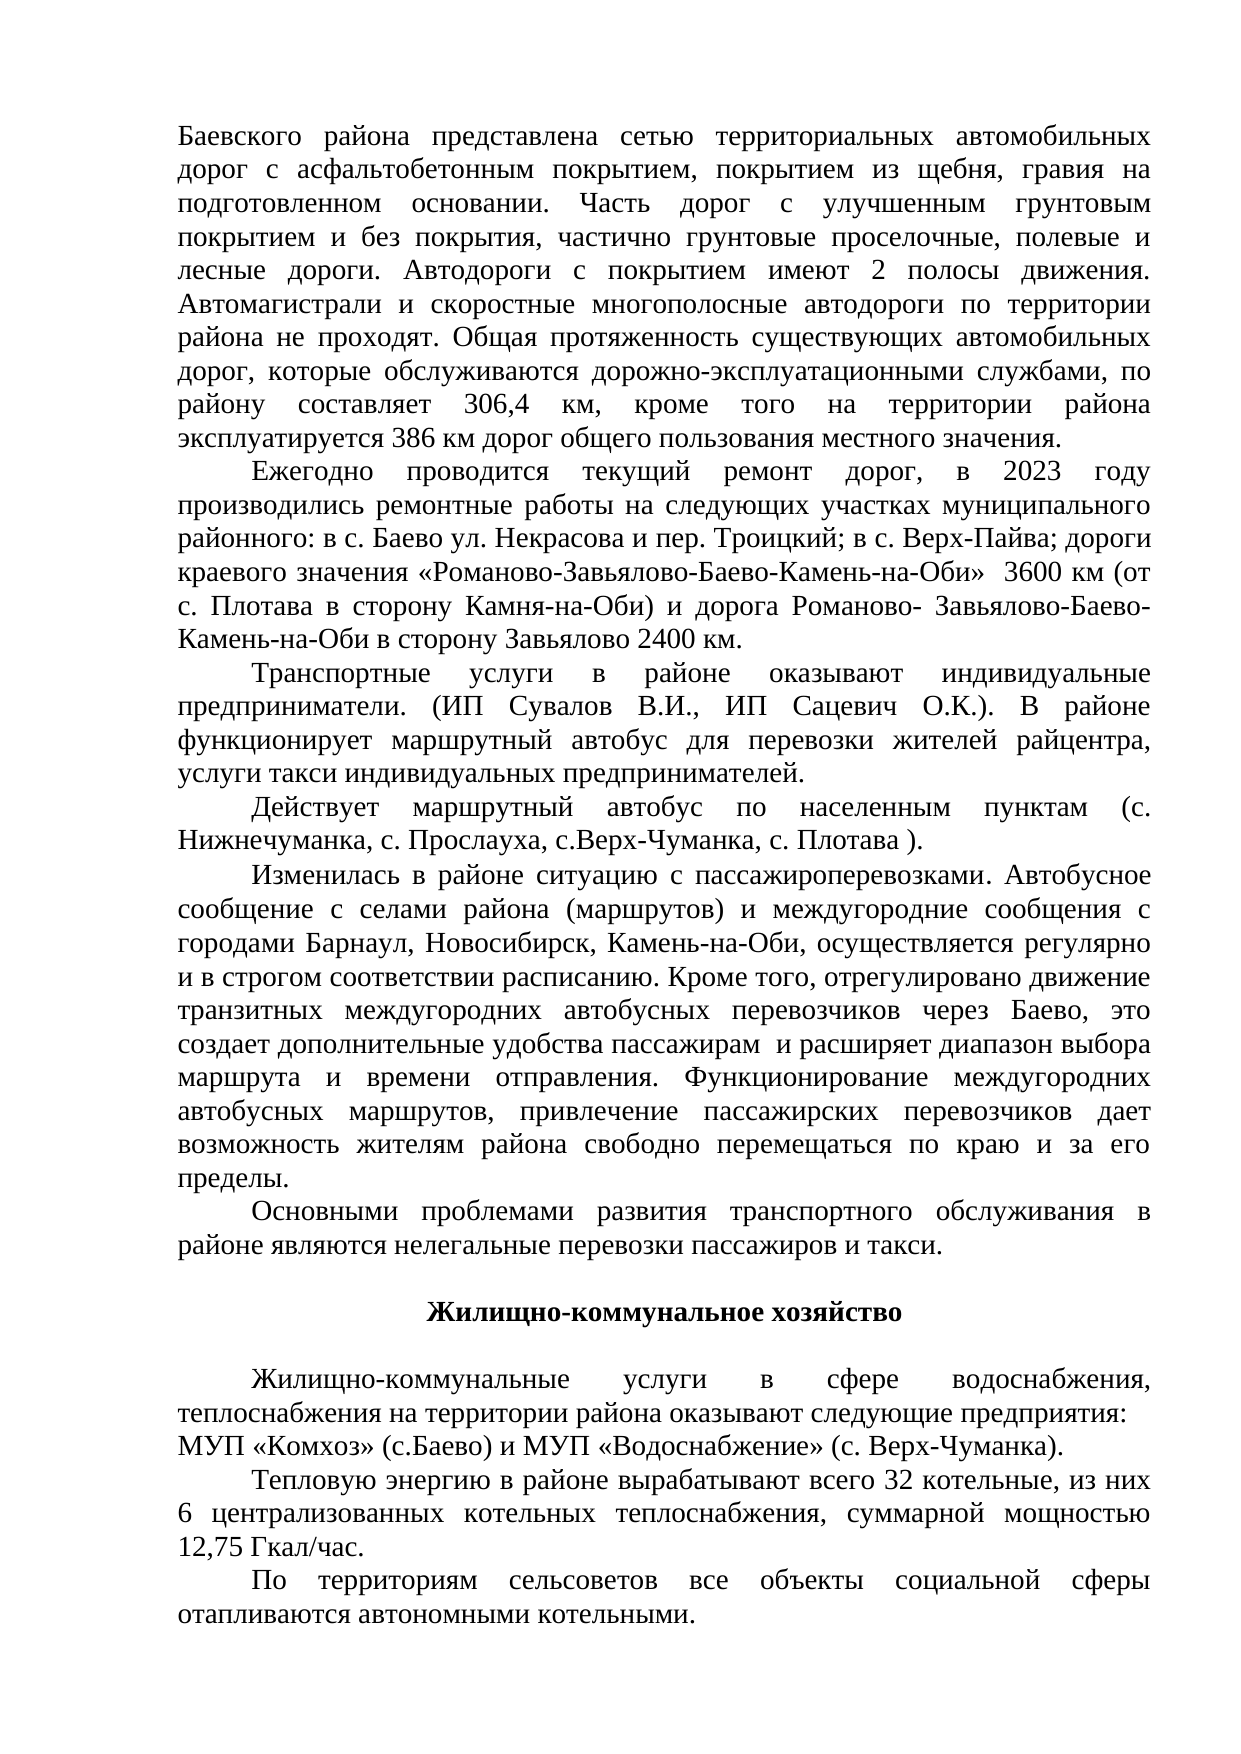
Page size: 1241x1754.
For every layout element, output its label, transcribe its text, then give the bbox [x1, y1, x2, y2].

text Ежегодно проводится текущий ремонт дорог, в 2023 году производились ремонтные работы на следующих участках муниципального районного: в с. Баево ул. Некрасова и пер. Троицкий; в с. Верх-Пайва; дороги краевого значения «Романово-Завьялово-Баево-Камень-на-Оби» 3600 км (от с. Плотава в сторону Камня-на-Оби) и дорога Романово- Завьялово-Баево-Камень-на-Оби в сторону Завьялово 2400 км. [177, 453, 1152, 655]
text Жилищно-коммунальное хозяйство [177, 1294, 1152, 1328]
text Тепловую энергию в районе вырабатывают всего 32 котельные, из них 6 централизованных котельных теплоснабжения, суммарной мощностью 12,75 Гкал/час. [177, 1462, 1152, 1562]
text МУП «Комхоз» (с.Баево) и МУП «Водоснабжение» (с. Верх-Чуманка). [177, 1428, 1152, 1462]
text По территориям сельсоветов все объекты социальной сферы отапливаются автономными котельными. [177, 1562, 1152, 1629]
text Транспортные услуги в районе оказывают индивидуальные предприниматели. (ИП Сувалов В.И., ИП Сацевич О.К.). В районе функционирует маршрутный автобус для перевозки жителей райцентра, услуги такси индивидуальных предпринимателей. [177, 655, 1152, 789]
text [177, 118, 1152, 453]
text Действует маршрутный автобус по населенным пунктам (с. Нижнечуманка, с. Прослауха, с.Верх-Чуманка, с. Плотава ). [177, 789, 1152, 856]
text Жилищно-коммунальные услуги в сфере водоснабжения, теплоснабжения на территории района оказывают следующие предприятия: [177, 1361, 1152, 1428]
text Изменилась в районе ситуацию с пассажироперевозками. Автобусное сообщение с селами района (маршрутов) и междугородние сообщения с городами Барнаул, Новосибирск, Камень-на-Оби, осуществляется регулярно и в строгом соответствии расписанию. Кроме того, отрегулировано движение транзитных междугородних автобусных перевозчиков через Баево, это создает дополнительные удобства пассажирам и расширяет диапазон выбора маршрута и времени отправления. Функционирование междугородних автобусных маршрутов, привлечение пассажирских перевозчиков дает возможность жителям района свободно перемещаться по краю и за его пределы. [177, 856, 1152, 1193]
text Основными проблемами развития транспортного обслуживания в районе являются нелегальные перевозки пассажиров и такси. [177, 1193, 1152, 1261]
